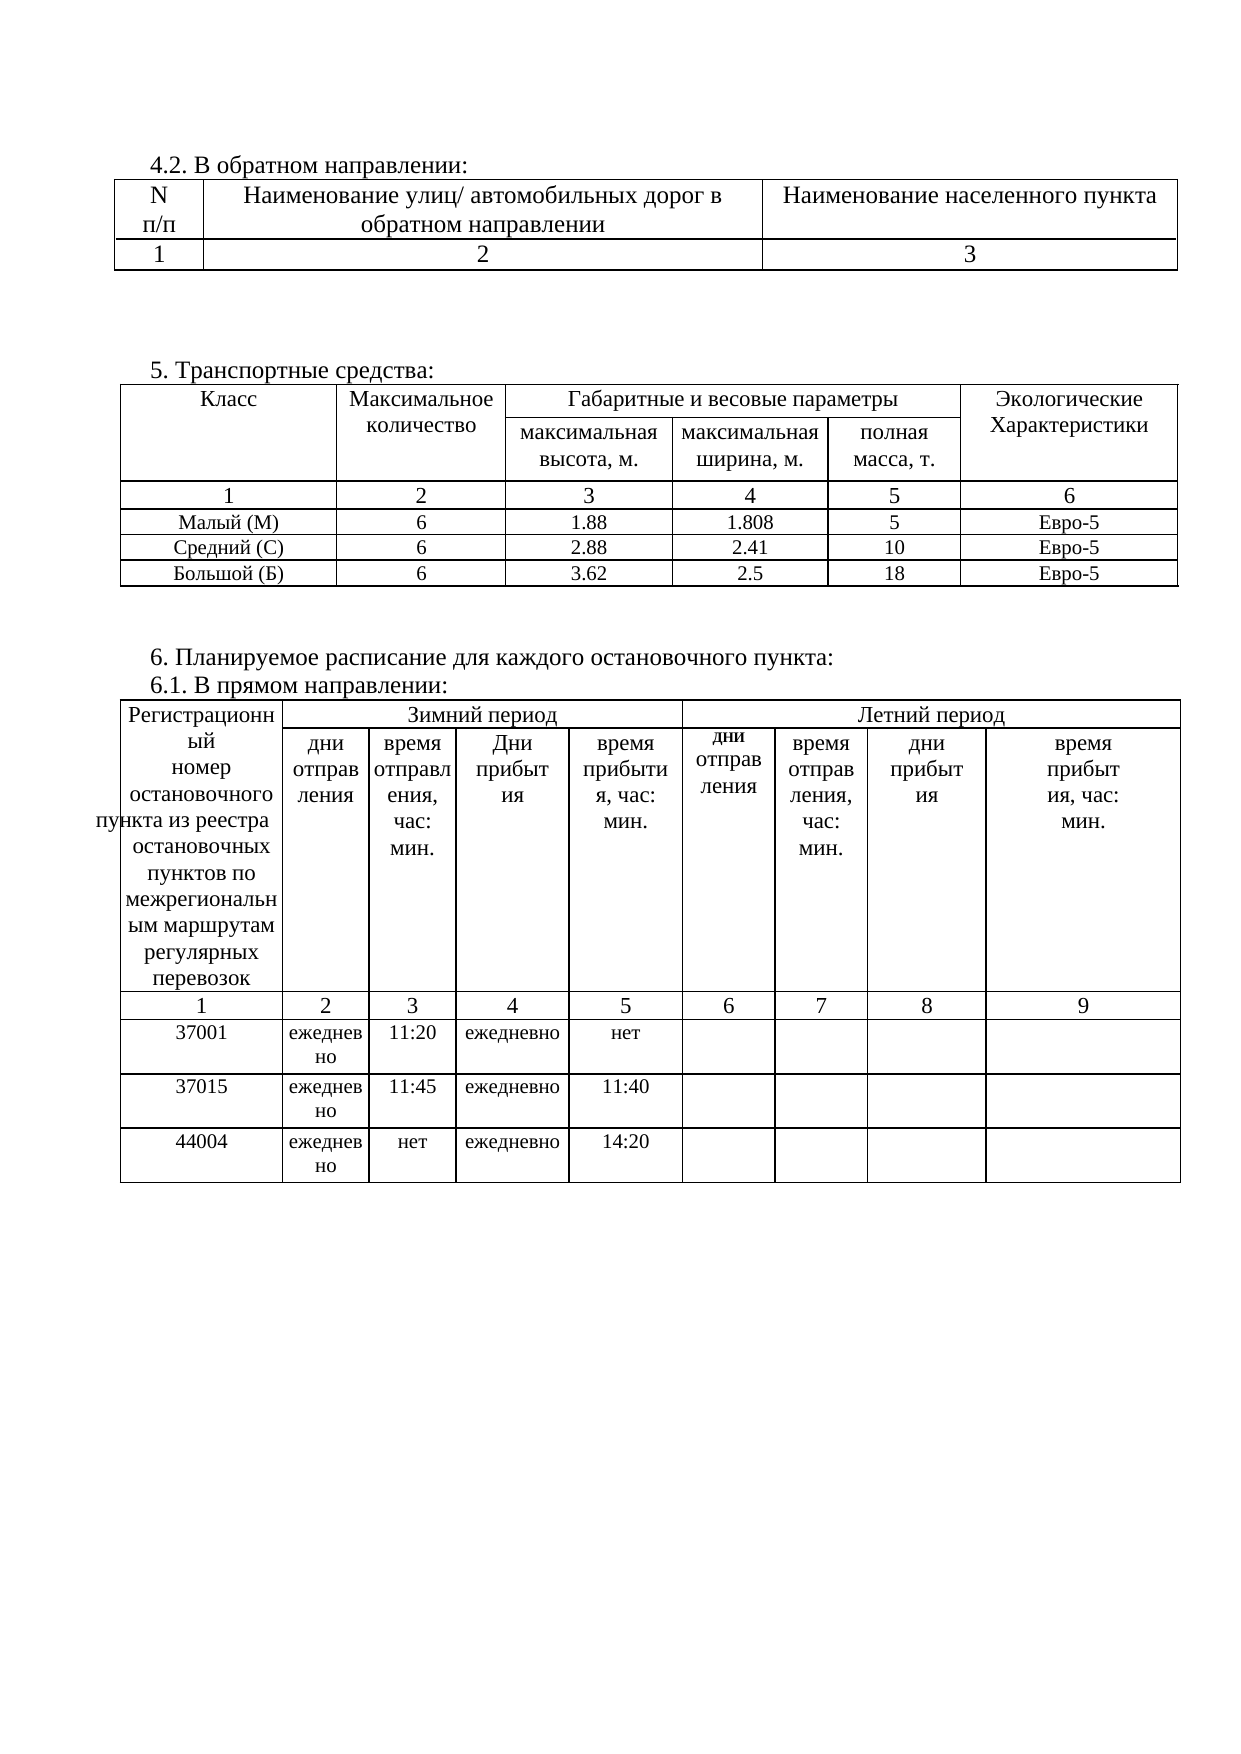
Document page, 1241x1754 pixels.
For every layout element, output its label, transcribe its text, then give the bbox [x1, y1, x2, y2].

table_cell Евро-5 [961, 561, 1177, 585]
table_cell 1 [121, 482, 336, 508]
table_cell [868, 1020, 985, 1073]
table_cell 2 [204, 240, 762, 269]
table_header Летний период [683, 701, 1180, 727]
table_cell 11:20 [370, 1020, 455, 1073]
table_cell [987, 1075, 1180, 1127]
table_cell 1.88 [506, 510, 672, 534]
table_cell [987, 1020, 1180, 1073]
table_cell 5 [829, 510, 960, 534]
text 6. Планируемое расписание для каждого остановочного пункта: [150, 642, 1090, 670]
table_cell 2 [337, 482, 505, 508]
table_cell нет [370, 1129, 455, 1182]
table_cell [683, 1020, 774, 1073]
table_cell 18 [829, 561, 960, 585]
table_cell дни прибыт ия [868, 729, 985, 991]
text 5. Транспортные средства: [150, 355, 1090, 383]
table_cell полная масса, т. [829, 418, 960, 480]
table_header Максимальное количество [337, 385, 505, 480]
table_cell 44004 [121, 1129, 282, 1182]
table_cell [868, 1129, 985, 1182]
table_cell 10 [829, 535, 960, 559]
table_cell ежедневно [457, 1020, 568, 1073]
table_cell Средний (С) [121, 535, 336, 559]
table_header Зимний период [283, 701, 682, 727]
table_cell ежедневно [457, 1129, 568, 1182]
table_cell 2.88 [506, 535, 672, 559]
table_cell 8 [868, 992, 985, 1018]
table_header Габаритные и весовые параметры [506, 385, 960, 417]
table_header Класс [121, 385, 336, 480]
table_cell Большой (Б) [121, 561, 336, 585]
table_header Наименование улиц/ автомобильных дорог в обратном направлении [204, 180, 762, 238]
table_cell ежедневно [283, 1020, 368, 1073]
table_cell [987, 1129, 1180, 1182]
table_cell 14:20 [570, 1129, 682, 1182]
text 6.1. В прямом направлении: [150, 670, 1090, 699]
table_cell [868, 1075, 985, 1127]
table_cell время отправл ения, час: мин. [370, 729, 455, 991]
table_cell ДНИ отправ ления [683, 729, 774, 991]
table_cell Дни прибыт ия [457, 729, 568, 991]
table_cell максимальная высота, м. [506, 418, 672, 480]
table_cell время прибыт ия, час: мин. [987, 729, 1180, 991]
table_header Экологические Характеристики [961, 385, 1177, 480]
table_cell 5 [570, 992, 682, 1018]
table_cell 37001 [121, 1020, 282, 1073]
table_cell 4 [673, 482, 827, 508]
table_cell 6 [683, 992, 774, 1018]
table_cell 4 [457, 992, 568, 1018]
table_cell 6 [337, 535, 505, 559]
table_cell 6 [961, 482, 1177, 508]
text 4.2. В обратном направлении: [150, 150, 1090, 179]
table_header Регистрационный номер остановочного пункта из реестра остановочных пунктов по межрегиональным маршрутам регулярных перевозок [121, 701, 282, 991]
table_cell 3 [506, 482, 672, 508]
table_cell время прибыти я, час: мин. [570, 729, 682, 991]
table_cell ежедневно [283, 1075, 368, 1127]
table_cell 3.62 [506, 561, 672, 585]
table_cell [683, 1129, 774, 1182]
table_cell нет [570, 1020, 682, 1073]
table_cell [776, 1020, 867, 1073]
table_header N п/п [115, 180, 203, 238]
table_cell [776, 1075, 867, 1127]
table_cell максимальная ширина, м. [673, 418, 827, 480]
table_cell время отправ ления, час: мин. [776, 729, 867, 991]
table_cell Малый (М) [121, 510, 336, 534]
table_cell ежедневно [457, 1075, 568, 1127]
table_cell дни отправ ления [283, 729, 368, 991]
table_cell 6 [337, 561, 505, 585]
table_cell 2 [283, 992, 368, 1018]
table_cell 7 [776, 992, 867, 1018]
table_cell 9 [987, 992, 1180, 1018]
table_cell Евро-5 [961, 535, 1177, 559]
table_cell 2.5 [673, 561, 827, 585]
table_cell ежедневно [283, 1129, 368, 1182]
table_cell [683, 1075, 774, 1127]
table_cell 6 [337, 510, 505, 534]
table_cell 3 [763, 238, 1177, 269]
table_cell 1 [115, 239, 203, 269]
table_cell [776, 1129, 867, 1182]
table_cell 1 [121, 992, 282, 1018]
table_header Наименование населенного пункта [763, 180, 1177, 238]
table_cell 11:40 [570, 1075, 682, 1127]
table_cell 2.41 [673, 535, 827, 559]
table_cell 5 [829, 482, 960, 508]
table_cell 1.808 [673, 510, 827, 534]
table_cell 3 [370, 992, 455, 1018]
table_cell 11:45 [370, 1075, 455, 1127]
table_cell 37015 [121, 1075, 282, 1127]
table_cell Евро-5 [961, 510, 1177, 534]
